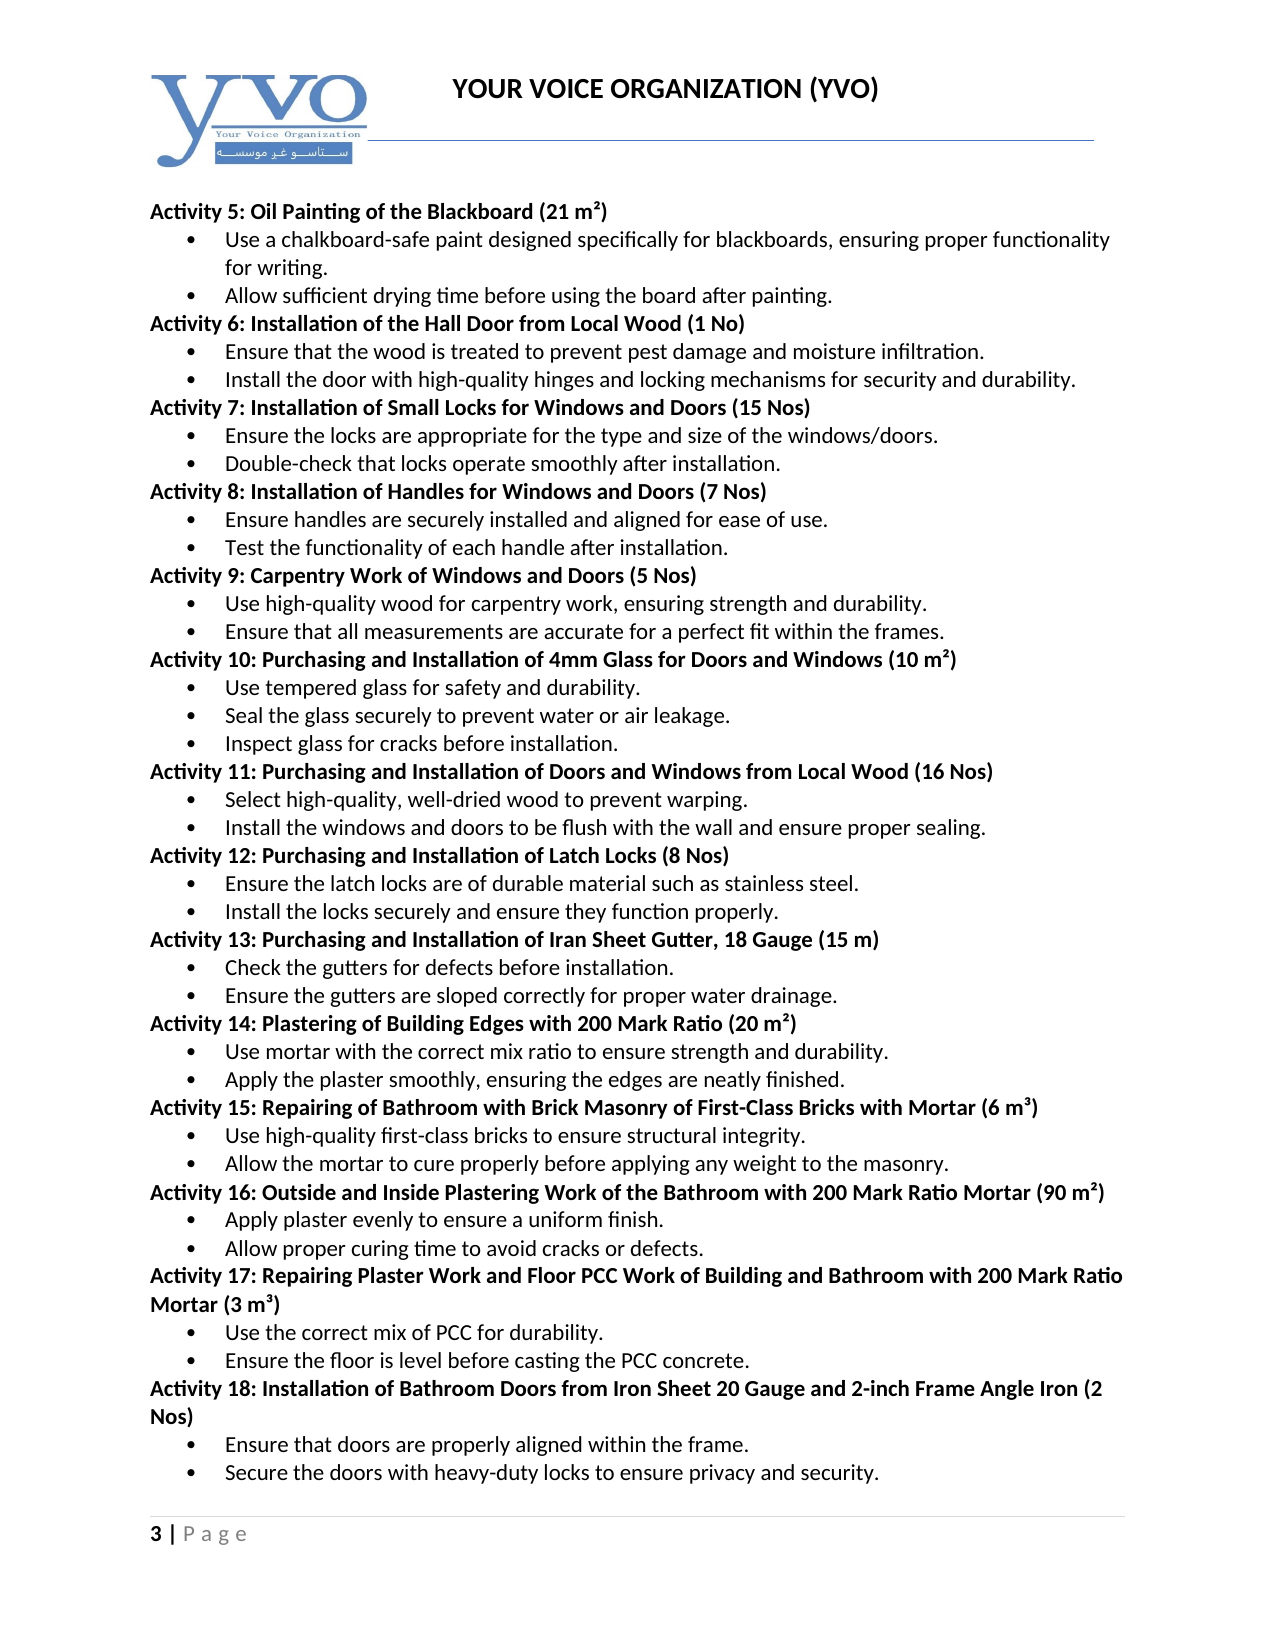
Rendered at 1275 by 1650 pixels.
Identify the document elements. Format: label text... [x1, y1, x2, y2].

list Ensure handles are securely installed and aligned for ease of use. [187, 505, 1125, 533]
text Activity 10: Purchasing and Installation of 4mm Glass for Doors and Windows (10 m²) [150, 645, 1125, 673]
list Check the gutters for defects before installation. [187, 953, 1125, 981]
list Allow the mortar to cure properly before applying any weight to the masonry. [187, 1149, 1125, 1178]
list Apply the plaster smoothly, ensuring the edges are neatly finished. [187, 1066, 1125, 1093]
text Activity 13: Purchasing and Installation of Iran Sheet Gutter, 18 Gauge (15 m) [150, 925, 1125, 953]
text Activity 16: Outside and Inside Plastering Work of the Bathroom with 200 Mark Ratio Mortar (90 m²) [150, 1178, 1125, 1206]
list Use tempered glass for safety and durability. [187, 673, 1125, 701]
text Activity 8: Installation of Handles for Windows and Doors (7 Nos) [150, 477, 1125, 505]
list Ensure the floor is level before casting the PCC concrete. [187, 1346, 1125, 1374]
list Ensure that the wood is treated to prevent pest damage and moisture infiltration. [187, 337, 1125, 365]
list Inspect glass for cracks before installation. [187, 729, 1125, 757]
list Use mortar with the correct mix ratio to ensure strength and durability. [187, 1037, 1125, 1066]
text Activity 17: Repairing Plaster Work and Floor PCC Work of Building and Bathroom with 200 Mark Ratio Mortar (3 m³) [150, 1262, 1125, 1318]
list Secure the doors with heavy-duty locks to ensure privacy and security. [187, 1458, 1125, 1486]
text Activity 15: Repairing of Bathroom with Brick Masonry of First-Class Bricks with Mortar (6 m³) [150, 1093, 1125, 1122]
list Seal the glass securely to prevent water or air leakage. [187, 701, 1125, 729]
list Use high-quality first-class bricks to ensure structural integrity. [187, 1122, 1125, 1149]
list Use the correct mix of PCC for durability. [187, 1318, 1125, 1346]
list Ensure that doors are properly aligned within the frame. [187, 1430, 1125, 1458]
list Allow proper curing time to avoid cracks or defects. [187, 1234, 1125, 1262]
list Install the door with high-quality hinges and locking mechanisms for security and durability. [187, 365, 1125, 393]
text Activity 18: Installation of Bathroom Doors from Iron Sheet 20 Gauge and 2-inch Frame Angle Iron (2 Nos) [150, 1374, 1125, 1430]
list Use a chalkboard-safe paint designed specifically for blackboards, ensuring proper functionality for writing. [187, 225, 1125, 281]
list Allow sufficient drying time before using the board after painting. [187, 281, 1125, 309]
text Activity 6: Installation of the Hall Door from Local Wood (1 No) [150, 309, 1125, 337]
text Activity 12: Purchasing and Installation of Latch Locks (8 Nos) [150, 841, 1125, 869]
text Activity 9: Carpentry Work of Windows and Doors (5 Nos) [150, 561, 1125, 589]
list Test the functionality of each handle after installation. [187, 533, 1125, 561]
list Apply plaster evenly to ensure a uniform finish. [187, 1206, 1125, 1234]
text Activity 14: Plastering of Building Edges with 200 Mark Ratio (20 m²) [150, 1009, 1125, 1037]
list Ensure the gutters are sloped correctly for proper water drainage. [187, 981, 1125, 1009]
picture [150, 75, 368, 168]
list Ensure the locks are appropriate for the type and size of the windows/doors. [187, 421, 1125, 449]
list Double-check that locks operate smoothly after installation. [187, 449, 1125, 477]
list Ensure that all measurements are accurate for a perfect fit within the frames. [187, 617, 1125, 645]
list Install the windows and doors to be flush with the wall and ensure proper sealing. [187, 813, 1125, 841]
text Activity 11: Purchasing and Installation of Doors and Windows from Local Wood (16 Nos) [150, 757, 1125, 785]
list Ensure the latch locks are of durable material such as stainless steel. [187, 869, 1125, 897]
list Use high-quality wood for carpentry work, ensuring strength and durability. [187, 589, 1125, 617]
list Select high-quality, well-dried wood to prevent warping. [187, 785, 1125, 813]
text Activity 5: Oil Painting of the Blackboard (21 m²) [150, 197, 1125, 225]
text Activity 7: Installation of Small Locks for Windows and Doors (15 Nos) [150, 393, 1125, 421]
list Install the locks securely and ensure they function properly. [187, 897, 1125, 925]
